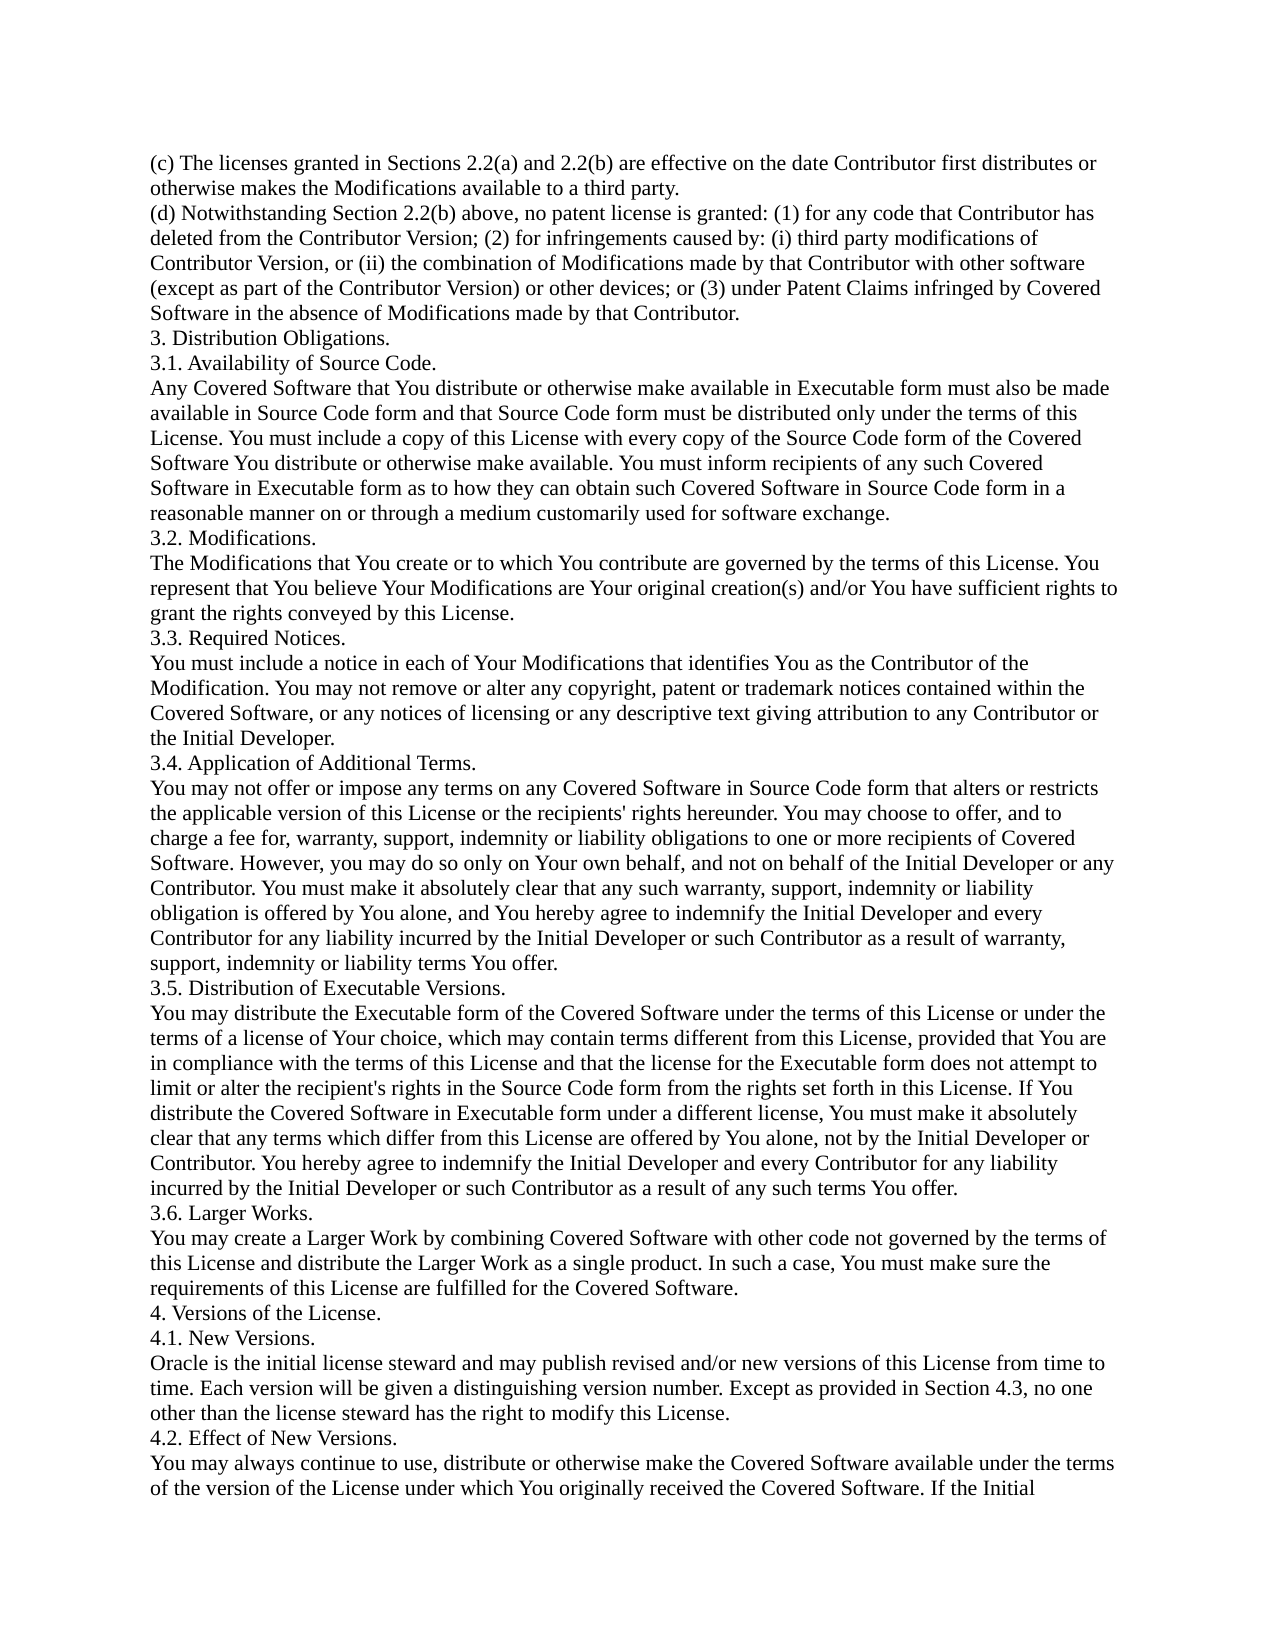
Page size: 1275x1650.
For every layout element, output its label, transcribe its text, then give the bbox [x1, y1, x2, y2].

text Oracle is the initial license steward and may publish revised and/or new versions of this License from time to time. Each version will be given a distinguishing version number. Except as provided in Section 4.3, no one other than the license steward has the right to modify this License. [150, 1350, 1125, 1425]
text 3.3. Required Notices. [150, 625, 1125, 650]
text The Modifications that You create or to which You contribute are governed by the terms of this License. You represent that You believe Your Modifications are Your original creation(s) and/or You have sufficient rights to grant the rights conveyed by this License. [150, 550, 1125, 625]
text (d) Notwithstanding Section 2.2(b) above, no patent license is granted: (1) for any code that Contributor has deleted from the Contributor Version; (2) for infringements caused by: (i) third party modifications of Contributor Version, or (ii) the combination of Modifications made by that Contributor with other software (except as part of the Contributor Version) or other devices; or (3) under Patent Claims infringed by Covered Software in the absence of Modifications made by that Contributor. [150, 200, 1125, 325]
text (c) The licenses granted in Sections 2.2(a) and 2.2(b) are effective on the date Contributor first distributes or otherwise makes the Modifications available to a third party. [150, 150, 1125, 200]
text 3.1. Availability of Source Code. [150, 350, 1125, 375]
text You may distribute the Executable form of the Covered Software under the terms of this License or under the terms of a license of Your choice, which may contain terms different from this License, provided that You are in compliance with the terms of this License and that the license for the Executable form does not attempt to limit or alter the recipient's rights in the Source Code form from the rights set forth in this License. If You distribute the Covered Software in Executable form under a different license, You must make it absolutely clear that any terms which differ from this License are offered by You alone, not by the Initial Developer or Contributor. You hereby agree to indemnify the Initial Developer and every Contributor for any liability incurred by the Initial Developer or such Contributor as a result of any such terms You offer. [150, 1000, 1125, 1200]
text 4.2. Effect of New Versions. [150, 1425, 1125, 1450]
text 3.4. Application of Additional Terms. [150, 750, 1125, 775]
text 4. Versions of the License. [150, 1300, 1125, 1325]
text 3.2. Modifications. [150, 525, 1125, 550]
text 3. Distribution Obligations. [150, 325, 1125, 350]
text Any Covered Software that You distribute or otherwise make available in Executable form must also be made available in Source Code form and that Source Code form must be distributed only under the terms of this License. You must include a copy of this License with every copy of the Source Code form of the Covered Software You distribute or otherwise make available. You must inform recipients of any such Covered Software in Executable form as to how they can obtain such Covered Software in Source Code form in a reasonable manner on or through a medium customarily used for software exchange. [150, 375, 1125, 525]
text 3.6. Larger Works. [150, 1200, 1125, 1225]
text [150, 1450, 1125, 1500]
text 3.5. Distribution of Executable Versions. [150, 975, 1125, 1000]
text 4.1. New Versions. [150, 1325, 1125, 1350]
text You may not offer or impose any terms on any Covered Software in Source Code form that alters or restricts the applicable version of this License or the recipients' rights hereunder. You may choose to offer, and to charge a fee for, warranty, support, indemnity or liability obligations to one or more recipients of Covered Software. However, you may do so only on Your own behalf, and not on behalf of the Initial Developer or any Contributor. You must make it absolutely clear that any such warranty, support, indemnity or liability obligation is offered by You alone, and You hereby agree to indemnify the Initial Developer and every Contributor for any liability incurred by the Initial Developer or such Contributor as a result of warranty, support, indemnity or liability terms You offer. [150, 775, 1125, 975]
text You must include a notice in each of Your Modifications that identifies You as the Contributor of the Modification. You may not remove or alter any copyright, patent or trademark notices contained within the Covered Software, or any notices of licensing or any descriptive text giving attribution to any Contributor or the Initial Developer. [150, 650, 1125, 750]
text You may create a Larger Work by combining Covered Software with other code not governed by the terms of this License and distribute the Larger Work as a single product. In such a case, You must make sure the requirements of this License are fulfilled for the Covered Software. [150, 1225, 1125, 1300]
